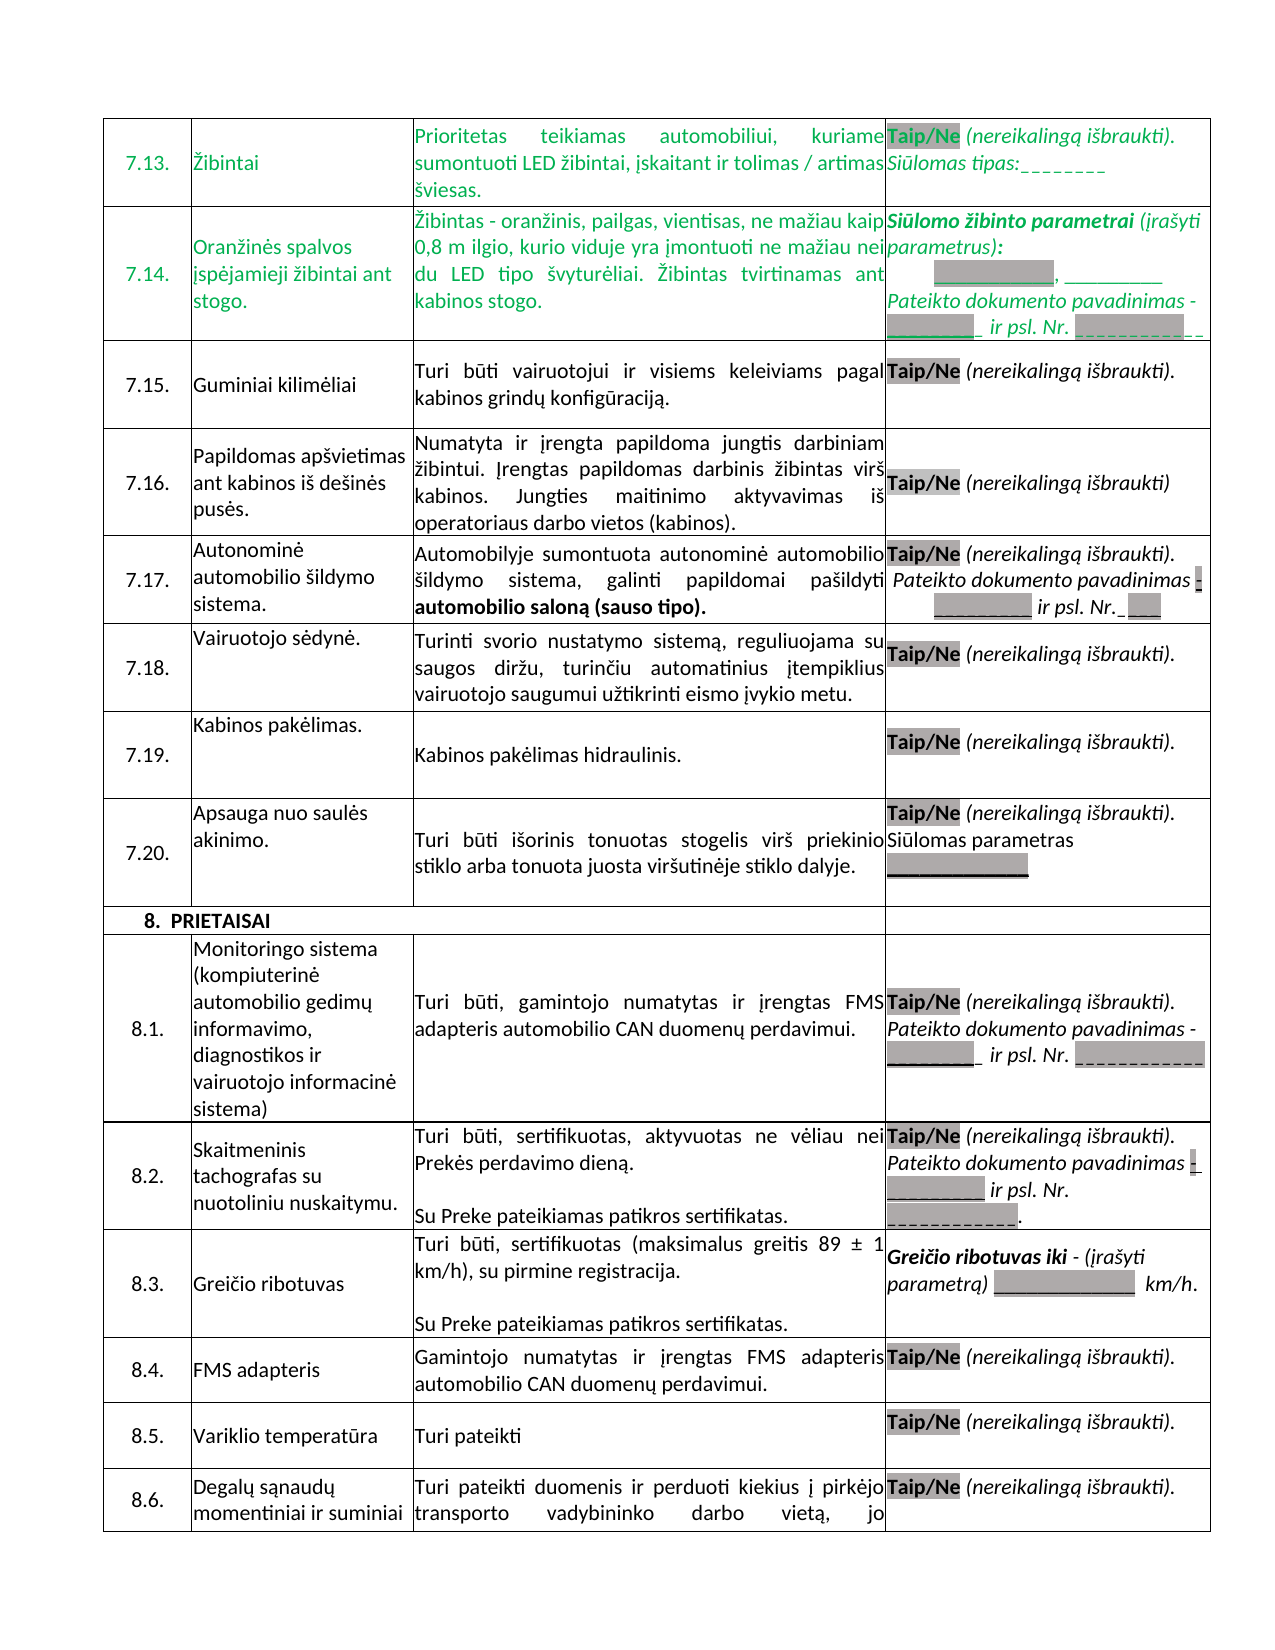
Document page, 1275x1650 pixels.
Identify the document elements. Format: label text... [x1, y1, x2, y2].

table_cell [886, 1469, 1210, 1531]
table_cell Turi būti, gamintojo numatytas ir įrengtas FMS adapteris automobilio CAN duomenų perdavimui. [414, 935, 885, 1121]
table_cell 8.5. [104, 1403, 191, 1467]
table_cell Guminiai kilimėliai [192, 341, 413, 428]
table_cell Turi būti išorinis tonuotas stogelis virš priekinio stiklo arba tonuota juosta viršutinėje stiklo dalyje. [414, 799, 885, 906]
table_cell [414, 1469, 885, 1531]
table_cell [192, 1469, 413, 1531]
table_cell 8.4. [104, 1338, 191, 1402]
table_cell Žibintai [192, 119, 413, 206]
table_cell Monitoringo sistema (kompiuterinė automobilio gedimų informavimo, diagnostikos ir vairuotojo informacinė sistema) [192, 935, 413, 1121]
table_cell Papildomas apšvietimas ant kabinos iš dešinės pusės. [192, 429, 413, 535]
table_cell 7.20. [104, 799, 191, 906]
table_cell 8.6. [104, 1469, 191, 1531]
table_cell Turi pateikti [414, 1403, 885, 1467]
table_cell 8.3. [104, 1230, 191, 1337]
table_cell Variklio temperatūra [192, 1403, 413, 1467]
table_cell 8.2. [104, 1123, 191, 1229]
table_cell Siūlomo žibinto parametrai (įrašyti parametrus): ___________, _________ Pateikto dokumento pavadinimas - _________ ir psl. Nr. ____________ [886, 207, 1210, 340]
table_cell Taip/Ne (nereikalingą išbraukti). Pateikto dokumento pavadinimas - _________ ir psl. Nr. ____________ [886, 935, 1210, 1121]
table_cell Kabinos pakėlimas hidraulinis. [414, 712, 885, 798]
table_cell Apsauga nuo saulės akinimo. [192, 799, 413, 906]
table_cell [886, 907, 1210, 934]
table_cell Taip/Ne (nereikalingą išbraukti). [886, 712, 1210, 798]
table_cell Turi būti vairuotojui ir visiems keleiviams pagal kabinos grindų konfigūraciją. [414, 341, 885, 428]
table_cell Greičio ribotuvas iki - (įrašyti parametrą) _____________ km/h. [886, 1230, 1210, 1337]
table_cell 7.19. [104, 712, 191, 798]
table_cell Autonominė automobilio šildymo sistema. [192, 536, 413, 623]
table_cell 7.14. [104, 207, 191, 340]
table_cell Taip/Ne (nereikalingą išbraukti). [886, 624, 1210, 711]
table_cell Kabinos pakėlimas. [192, 712, 413, 798]
table_cell Taip/Ne (nereikalingą išbraukti) [886, 429, 1210, 535]
table_cell Taip/Ne (nereikalingą išbraukti). Pateikto dokumento pavadinimas - _________ ir psl. Nr.____ [886, 536, 1210, 623]
table_cell Turi būti, sertifikuotas (maksimalus greitis 89 ± 1 km/h), su pirmine registracija. Su Preke pateikiamas patikros sertifikatas. [414, 1230, 885, 1337]
table_cell Automobilyje sumontuota autonominė automobilio šildymo sistema, galinti papildomai pašildyti automobilio saloną (sauso tipo). [414, 536, 885, 623]
table_cell Taip/Ne (nereikalingą išbraukti). [886, 1403, 1210, 1467]
table_cell 7.16. [104, 429, 191, 535]
table_cell Taip/Ne (nereikalingą išbraukti). Siūlomas tipas:________ [886, 119, 1210, 206]
table_cell Skaitmeninis tachografas su nuotoliniu nuskaitymu. [192, 1123, 413, 1229]
table_cell 8. PRIETAISAI [104, 907, 885, 934]
table_cell 8.1. [104, 935, 191, 1121]
table_cell Taip/Ne (nereikalingą išbraukti). Pateikto dokumento pavadinimas - _________ ir psl. Nr. ____________. [886, 1123, 1210, 1229]
table_cell Turinti svorio nustatymo sistemą, reguliuojama su saugos diržu, turinčiu automatinius įtempiklius vairuotojo saugumui užtikrinti eismo įvykio metu. [414, 624, 885, 711]
table_cell 7.13. [104, 119, 191, 206]
table_cell 7.18. [104, 624, 191, 711]
table_cell Taip/Ne (nereikalingą išbraukti). [886, 1338, 1210, 1402]
table_cell Greičio ribotuvas [192, 1230, 413, 1337]
table_cell Taip/Ne (nereikalingą išbraukti). Siūlomas parametras _____________ [886, 799, 1210, 906]
table_cell 7.15. [104, 341, 191, 428]
table_cell Taip/Ne (nereikalingą išbraukti). [886, 341, 1210, 428]
table_cell FMS adapteris [192, 1338, 413, 1402]
table_cell Gamintojo numatytas ir įrengtas FMS adapteris automobilio CAN duomenų perdavimui. [414, 1338, 885, 1402]
table_cell Žibintas - oranžinis, pailgas, vientisas, ne mažiau kaip 0,8 m ilgio, kurio viduje yra įmontuoti ne mažiau nei du LED tipo švyturėliai. Žibintas tvirtinamas ant kabinos stogo. [414, 207, 885, 340]
table_cell Vairuotojo sėdynė. [192, 624, 413, 711]
table_cell Numatyta ir įrengta papildoma jungtis darbiniam žibintui. Įrengtas papildomas darbinis žibintas virš kabinos. Jungties maitinimo aktyvavimas iš operatoriaus darbo vietos (kabinos). [414, 429, 885, 535]
table_cell Oranžinės spalvos įspėjamieji žibintai ant stogo. [192, 207, 413, 340]
table_cell Prioritetas teikiamas automobiliui, kuriame sumontuoti LED žibintai, įskaitant ir tolimas / artimas šviesas. [414, 119, 885, 206]
table_cell 7.17. [104, 536, 191, 623]
table_cell Turi būti, sertifikuotas, aktyvuotas ne vėliau nei Prekės perdavimo dieną. Su Preke pateikiamas patikros sertifikatas. [414, 1123, 885, 1229]
